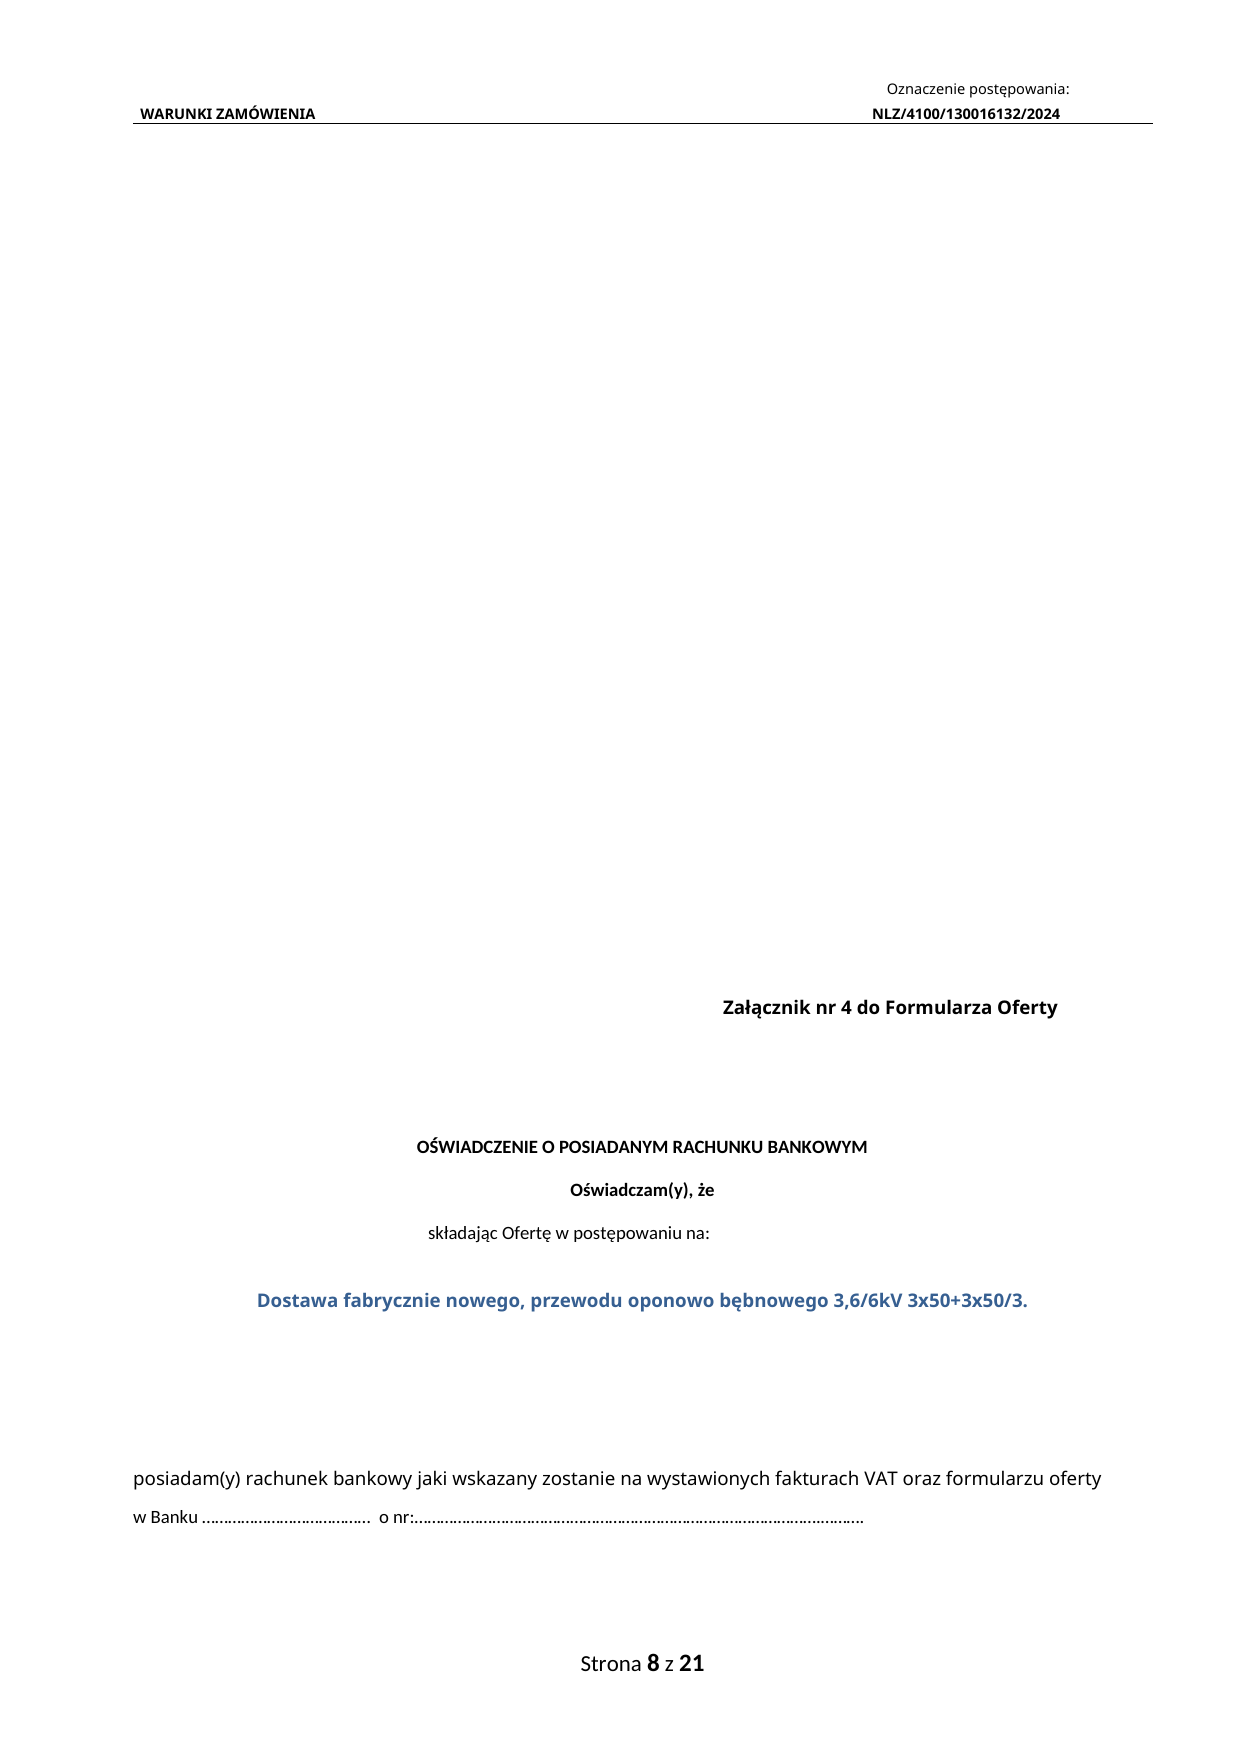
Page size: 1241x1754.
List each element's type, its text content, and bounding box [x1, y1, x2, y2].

text OŚWIADCZENIE O POSIADANYM RACHUNKU BANKOWYM [133, 1135, 1152, 1158]
text Dostawa fabrycznie nowego, przewodu oponowo bębnowego 3,6/6kV 3x50+3x50/3. [133, 1288, 1152, 1313]
text składając Ofertę w postępowaniu na: [133, 1221, 1152, 1244]
text w Banku ………………………………… o nr:………………………………………………………………………………….………. [133, 1506, 1152, 1528]
text Oświadczam(y), że [133, 1178, 1152, 1201]
text Załącznik nr 4 do Formularza Oferty [133, 994, 1152, 1019]
list posiadam(y) rachunek bankowy jaki wskazany zostanie na wystawionych fakturach VAT oraz formularzu oferty [133, 1466, 1152, 1491]
